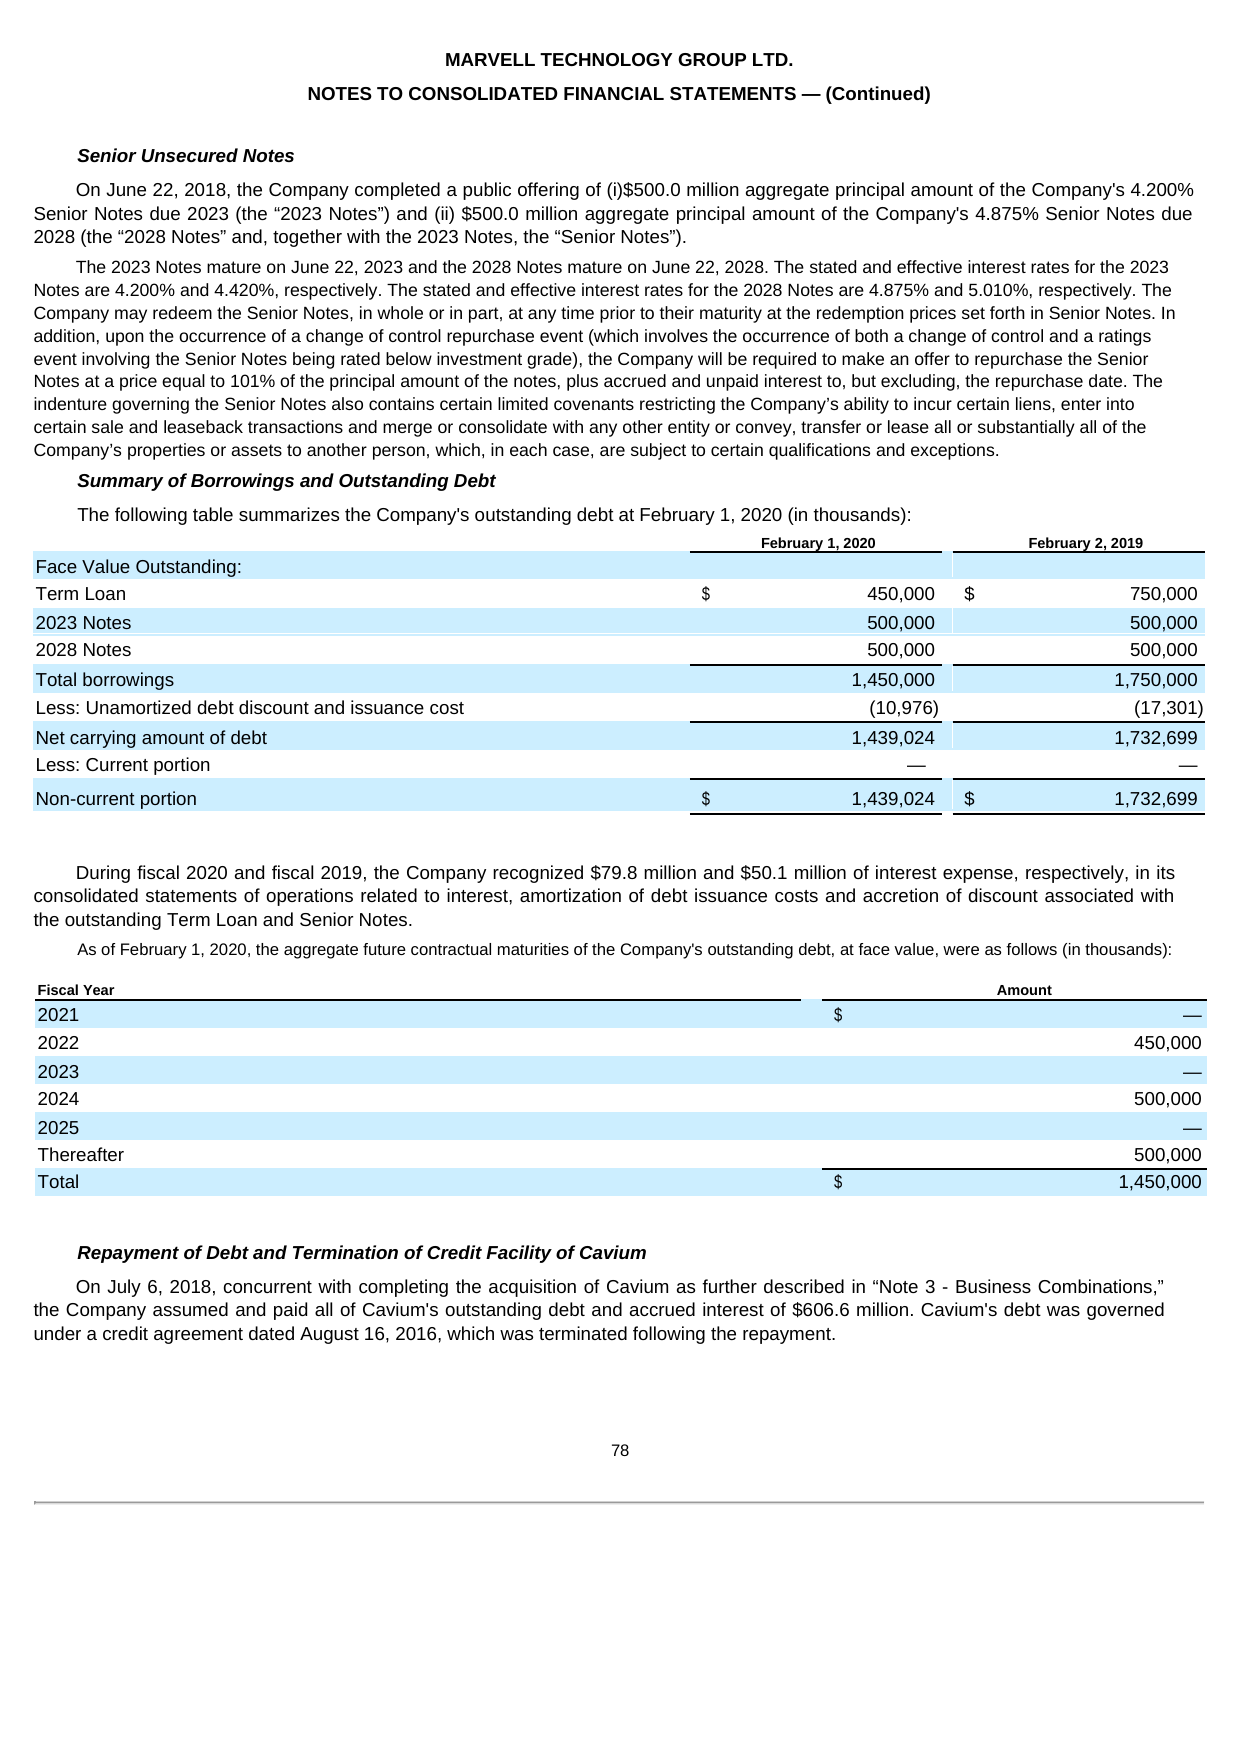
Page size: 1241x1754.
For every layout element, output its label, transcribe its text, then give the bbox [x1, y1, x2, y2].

text 78 [33, 1441, 1207, 1460]
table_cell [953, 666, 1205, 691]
text The following table summarizes the Company's outstanding debt at February 1, 2020 (in thousands): [77, 504, 1205, 525]
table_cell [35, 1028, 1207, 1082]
text As of February 1, 2020, the aggregate future contractual maturities of the Company's outstanding debt, at face value, were as follows (in thousands): [77, 940, 1205, 959]
text On June 22, 2018, the Company completed a public offering of (i)$500.0 million aggregate principal amount of the Company's 4.200% Senior Notes due 2023 (the “2023 Notes”) and (ii) $500.0 million aggregate principal amount of the Company's 4.875% Senior Notes due 2028 (the “2028 Notes” and, together with the 2023 Notes, the “Senior Notes”). [33, 179, 1194, 247]
text During fiscal 2020 and fiscal 2019, the Company recognized $79.8 million and $50.1 million of interest expense, respectively, in its consolidated statements of operations related to interest, amortization of debt issuance costs and accretion of discount associated with the outstanding Term Loan and Senior Notes. [33, 862, 1176, 930]
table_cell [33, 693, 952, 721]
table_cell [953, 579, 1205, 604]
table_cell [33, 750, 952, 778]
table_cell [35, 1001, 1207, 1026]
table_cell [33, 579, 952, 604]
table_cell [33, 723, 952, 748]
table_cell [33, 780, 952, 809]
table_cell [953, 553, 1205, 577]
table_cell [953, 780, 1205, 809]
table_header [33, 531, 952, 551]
text Repayment of Debt and Termination of Credit Facility of Cavium [77, 1242, 1205, 1264]
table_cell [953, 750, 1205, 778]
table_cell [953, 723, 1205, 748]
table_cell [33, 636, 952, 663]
text On July 6, 2018, concurrent with completing the acquisition of Cavium as further described in “Note 3 - Business Combinations,” the Company assumed and paid all of Cavium's outstanding debt and accrued interest of $606.6 million. Cavium's debt was governed under a credit agreement dated August 16, 2016, which was terminated following the repayment. [33, 1276, 1165, 1344]
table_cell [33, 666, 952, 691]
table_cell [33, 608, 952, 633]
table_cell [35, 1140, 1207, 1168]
text NOTES TO CONSOLIDATED FINANCIAL STATEMENTS — (Continued) [33, 83, 1205, 104]
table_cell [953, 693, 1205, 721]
text Senior Unsecured Notes [77, 145, 1205, 167]
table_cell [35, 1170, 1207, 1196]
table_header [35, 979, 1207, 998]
text MARVELL TECHNOLOGY GROUP LTD. [33, 49, 1205, 71]
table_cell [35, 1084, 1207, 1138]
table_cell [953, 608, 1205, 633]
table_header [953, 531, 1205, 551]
text The 2023 Notes mature on June 22, 2023 and the 2028 Notes mature on June 22, 2028. The stated and effective interest rates for the 2023 Notes are 4.200% and 4.420%, respectively. The stated and effective interest rates for the 2028 Notes are 4.875% and 5.010%, respectively. The Company may redeem the Senior Notes, in whole or in part, at any time prior to their maturity at the redemption prices set forth in Senior Notes. In addition, upon the occurrence of a change of control repurchase event (which involves the occurrence of both a change of control and a ratings event involving the Senior Notes being rated below investment grade), the Company will be required to make an offer to repurchase the Senior Notes at a price equal to 101% of the principal amount of the notes, plus accrued and unpaid interest to, but excluding, the repurchase date. The indenture governing the Senior Notes also contains certain limited covenants restricting the Company’s ability to incur certain liens, enter into certain sale and leaseback transactions and merge or consolidate with any other entity or convey, transfer or lease all or substantially all of the Company’s properties or assets to another person, which, in each case, are subject to certain qualifications and exceptions. [33, 257, 1192, 460]
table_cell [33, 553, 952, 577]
text Summary of Borrowings and Outstanding Debt [77, 470, 1205, 492]
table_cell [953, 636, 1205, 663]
picture [34, 1501, 1205, 1505]
